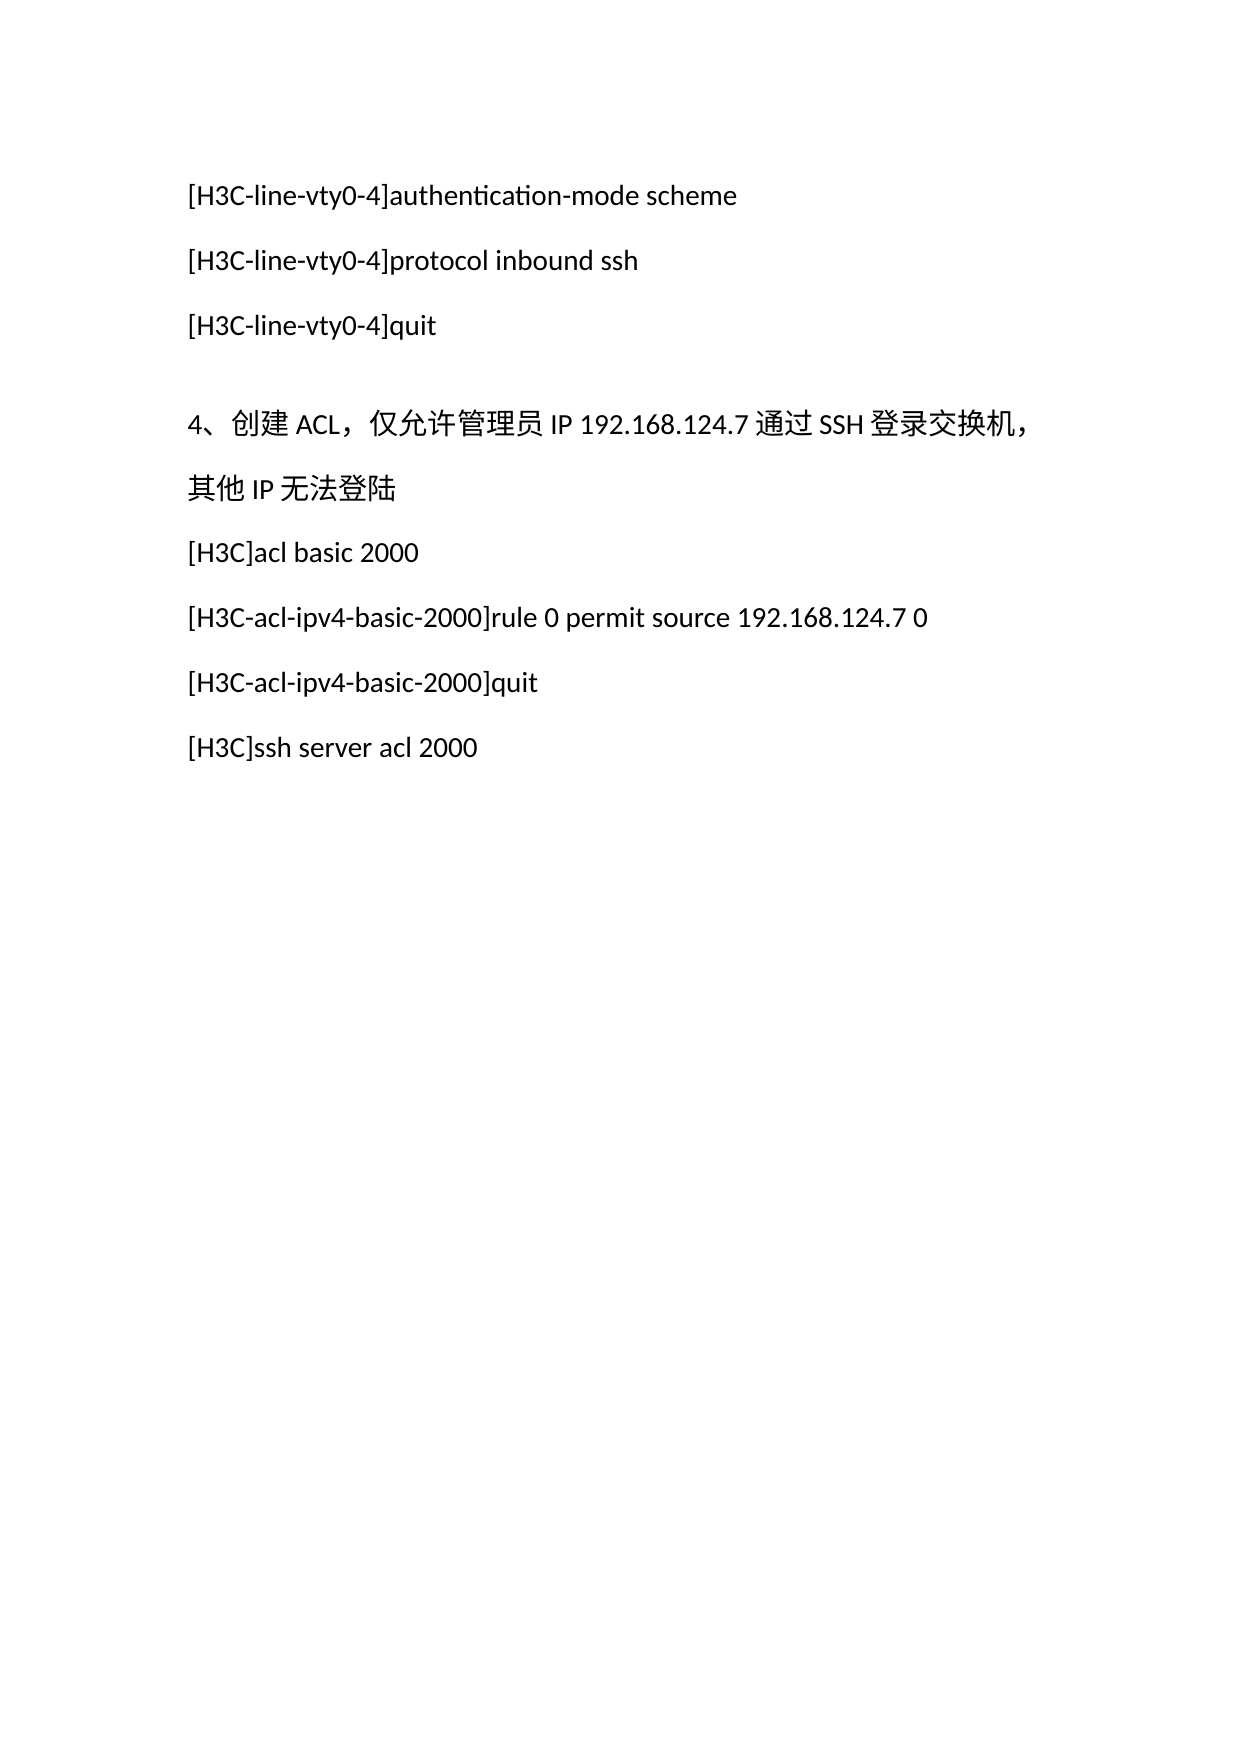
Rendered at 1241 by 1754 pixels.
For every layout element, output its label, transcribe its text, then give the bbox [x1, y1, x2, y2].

text [H3C]ssh server acl 2000 [187, 714, 1053, 779]
text [H3C-acl-ipv4-basic-2000]quit [187, 649, 1053, 714]
text [H3C-line-vty0-4]quit [187, 292, 1053, 357]
text [H3C-line-vty0-4]protocol inbound ssh [187, 227, 1053, 292]
text [H3C-line-vty0-4]authentication-mode scheme [187, 162, 1053, 227]
text 4、创建ACL，仅允许管理员IP 192.168.124.7通过SSH登录交换机，其他IP无法登陆 [187, 389, 1053, 519]
text [H3C-acl-ipv4-basic-2000]rule 0 permit source 192.168.124.7 0 [187, 584, 1053, 649]
text [H3C]acl basic 2000 [187, 519, 1053, 584]
